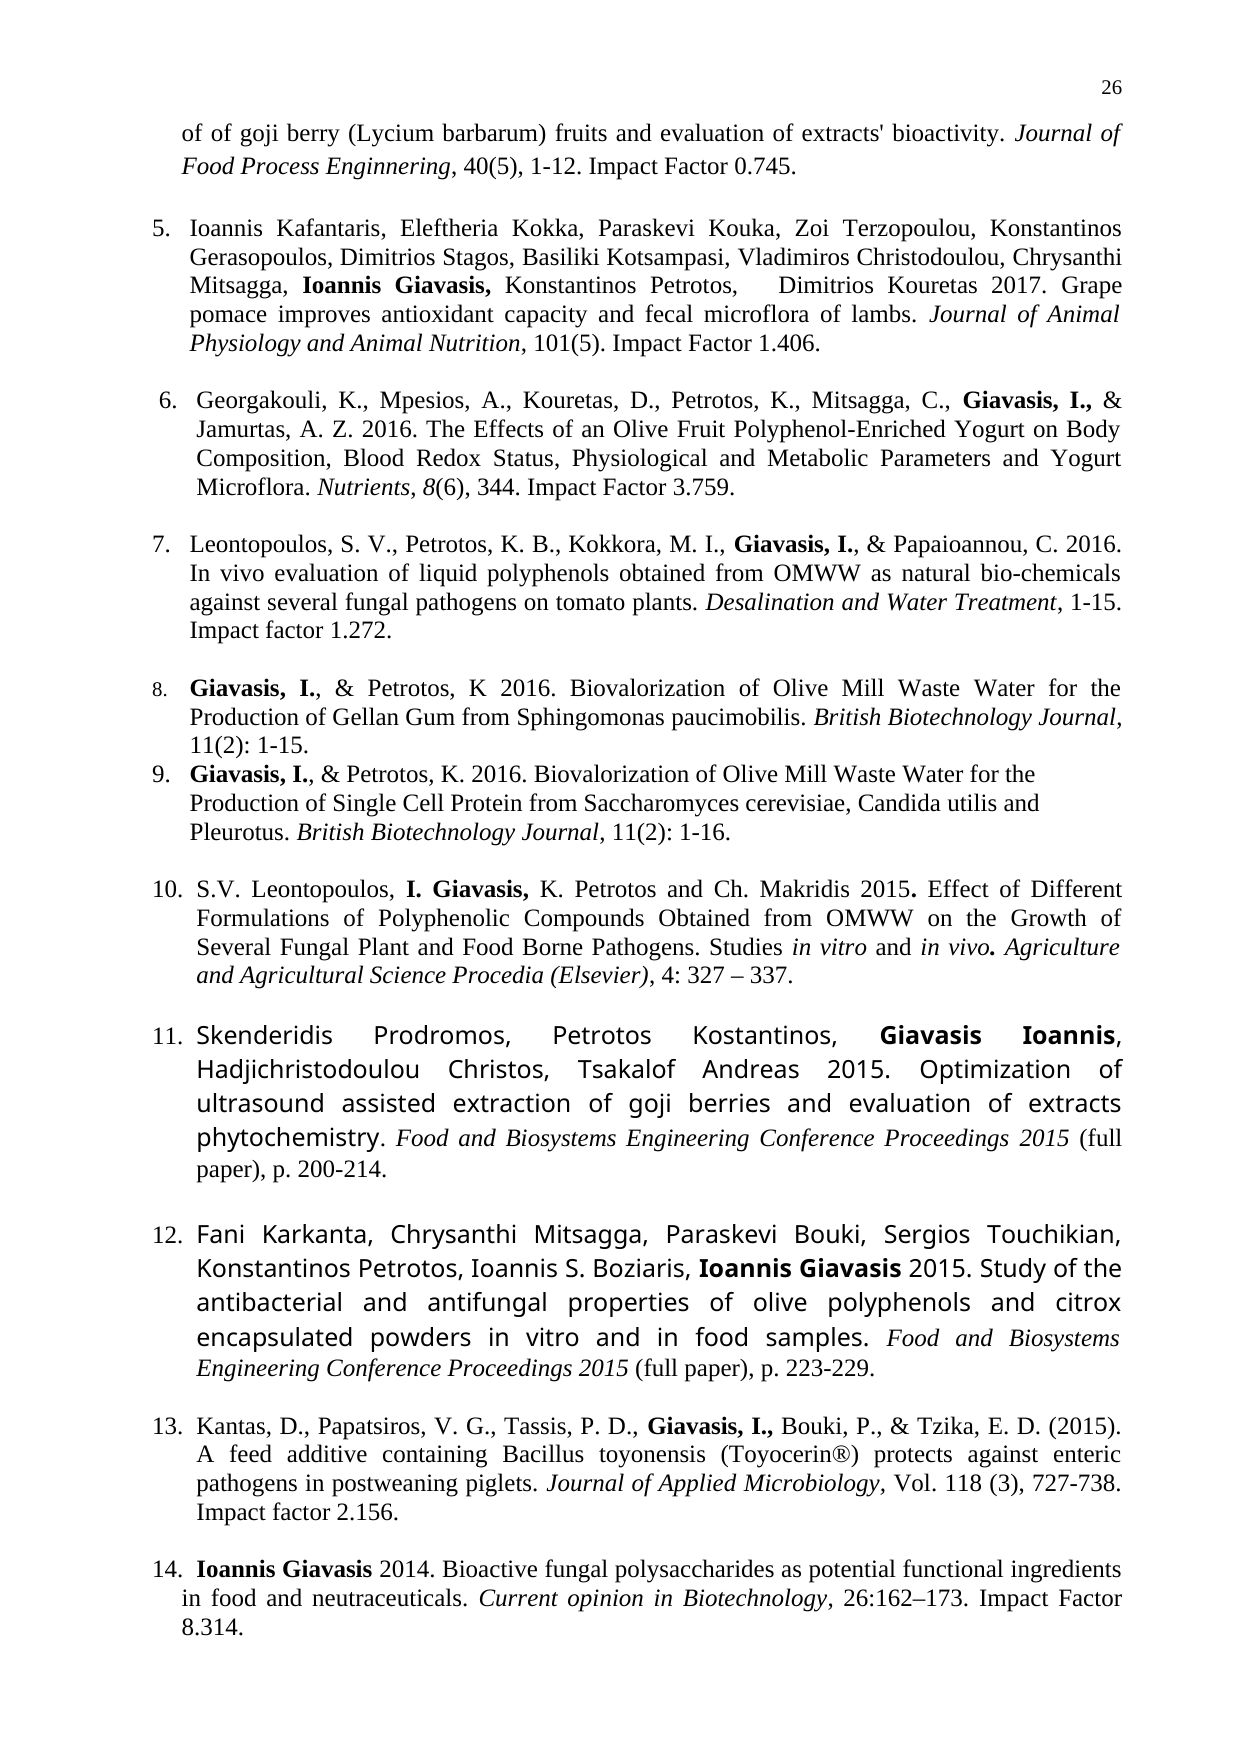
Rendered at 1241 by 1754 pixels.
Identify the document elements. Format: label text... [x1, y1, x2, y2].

list Giavasis, I., & Petrotos, K 2016. Biovalorization of Olive Mill Waste Water for the Production of Gellan Gum from Sphingomonas paucimobilis. British Biotechnology Journal, 11(2): 1-15. [152, 673, 1122, 759]
list Kantas, D., Papatsiros, V. G., Tassis, P. D., Giavasis, I., Bouki, P., & Tzika, E. D. (2015). A feed additive containing Bacillus toyonensis (Toyocerin®) protects against enteric pathogens in postweaning piglets. Journal of Applied Microbiology, Vol. 118 (3), 727-738. Ιmpact factor 2.156. [152, 1411, 1122, 1526]
list Giavasis, I., & Petrotos, K. 2016. Biovalorization of Olive Mill Waste Water for the Production of Single Cell Protein from Saccharomyces cerevisiae, Candida utilis and Pleurotus. British Biotechnology Journal, 11(2): 1-16. [152, 759, 1122, 845]
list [144, 118, 1122, 180]
list Ioannis Kafantaris, Eleftheria Kokka, Paraskevi Kouka, Zoi Terzopoulou, Konstantinos Gerasopoulos, Dimitrios Stagos, Basiliki Kotsampasi, Vladimiros Christodoulou, Chrysanthi Mitsagga, Ioannis Giavasis, Konstantinos Petrotos, Dimitrios Kouretas 2017. Grape pomace improves antioxidant capacity and fecal microflora of lambs. Journal of Animal Physiology and Animal Nutrition, 101(5). Impact Factor 1.406. [152, 213, 1122, 357]
list Georgakouli, K., Mpesios, A., Kouretas, D., Petrotos, K., Mitsagga, C., Giavasis, I., & Jamurtas, A. Z. 2016. The Effects of an Olive Fruit Polyphenol-Enriched Yogurt on Body Composition, Blood Redox Status, Physiological and Metabolic Parameters and Yogurt Microflora. Nutrients, 8(6), 344. Impact Factor 3.759. [159, 385, 1122, 500]
list Ioannis Giavasis 2014. Bioactive fungal polysaccharides as potential functional ingredients in food and neutraceuticals. Current opinion in Biotechnology, 26:162–173. Impact Factor 8.314. [152, 1554, 1122, 1641]
list Fani Karkanta, Chrysanthi Mitsagga, Paraskevi Bouki, Sergios Touchikian, Konstantinos Petrotos, Ioannis S. Boziaris, Ioannis Giavasis 2015. Study of the antibacterial and antifungal properties of olive polyphenols and citrox encapsulated powders in vitro and in food samples. Food and Biosystems Engineering Conference Proceedings 2015 (full paper), p. 223-229. [152, 1217, 1122, 1382]
list S.V. Leontopoulos, I. Giavasis, K. Petrotos and Ch. Makridis 2015. Effect of Different Formulations of Polyphenolic Compounds Obtained from OMWW on the Growth of Several Fungal Plant and Food Borne Pathogens. Studies in vitro and in vivo. Agriculture and Agricultural Science Procedia (Elsevier), 4: 327 – 337. [152, 874, 1122, 989]
list Skenderidis Prodromos, Petrotos Kostantinos, Giavasis Ioannis, Hadjichristodoulou Christos, Tsakalof Andreas 2015. Optimization of ultrasound assisted extraction of goji berries and evaluation of extracts phytochemistry. Food and Biosystems Engineering Conference Proceedings 2015 (full paper), p. 200-214. [152, 1018, 1122, 1183]
list Leontopoulos, S. V., Petrotos, K. B., Kokkora, M. I., Giavasis, I., & Papaioannou, C. 2016. In vivo evaluation of liquid polyphenols obtained from OMWW as natural bio-chemicals against several fungal pathogens on tomato plants. Desalination and Water Treatment, 1-15. Ιmpact factor 1.272. [152, 529, 1122, 644]
